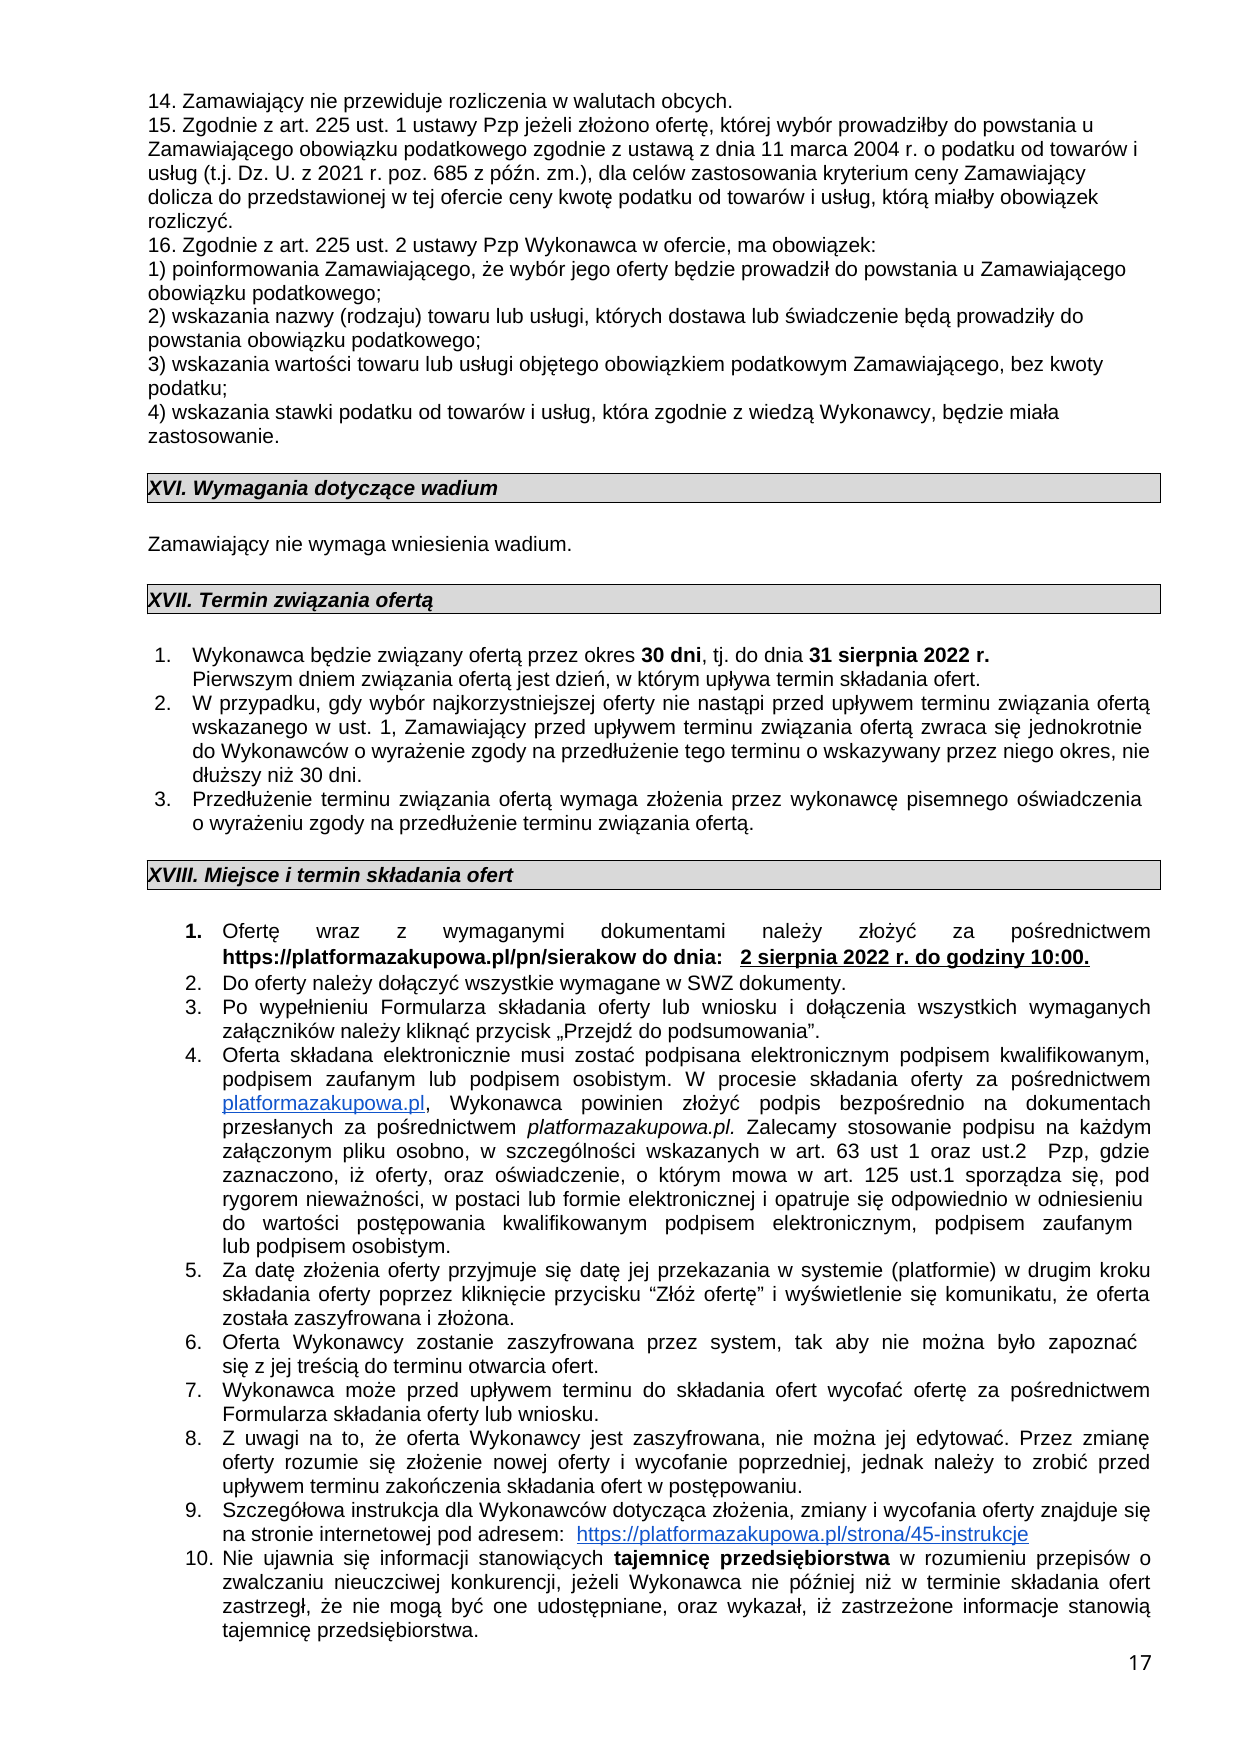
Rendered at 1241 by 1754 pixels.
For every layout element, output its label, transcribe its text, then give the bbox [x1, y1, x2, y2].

list Ofertę wraz z wymaganymi dokumentami należy złożyć za pośrednictwem https://platformazakupowa.pl/pn/sierakow do dnia: 2 sierpnia 2022 r. do godziny 10:00. [185, 918, 1152, 971]
subtitle XVII. Termin związania ofertą [148, 585, 1160, 613]
list Do oferty należy dołączyć wszystkie wymagane w SWZ dokumenty. [185, 971, 1152, 995]
text Zamawiający nie wymaga wniesienia wadium. [148, 532, 1152, 556]
list Oferta składana elektronicznie musi zostać podpisana elektronicznym podpisem kwalifikowanym, podpisem zaufanym lub podpisem osobistym. W procesie składania oferty za pośrednictwem platformazakupowa.pl, Wykonawca powinien złożyć podpis bezpośrednio na dokumentach przesłanych za pośrednictwem platformazakupowa.pl. Zalecamy stosowanie podpisu na każdym załączonym pliku osobno, w szczególności wskazanych w art. 63 ust 1 oraz ust.2 Pzp, gdzie zaznaczono, iż oferty, oraz oświadczenie, o którym mowa w art. 125 ust.1 sporządza się, pod rygorem nieważności, w postaci lub formie elektronicznej i opatruje się odpowiednio w odniesieniu do wartości postępowania kwalifikowanym podpisem elektronicznym, podpisem zaufanym lub podpisem osobistym. [185, 1043, 1152, 1258]
list Wykonawca może przed upływem terminu do składania ofert wycofać ofertę za pośrednictwem Formularza składania oferty lub wniosku. [185, 1378, 1152, 1426]
list W przypadku, gdy wybór najkorzystniejszej oferty nie nastąpi przed upływem terminu związania ofertą wskazanego w ust. 1, Zamawiający przed upływem terminu związania ofertą zwraca się jednokrotnie do Wykonawców o wyrażenie zgody na przedłużenie tego terminu o wskazywany przez niego okres, nie dłuższy niż 30 dni. [154, 691, 1152, 787]
list Po wypełnieniu Formularza składania oferty lub wniosku i dołączenia wszystkich wymaganych załączników należy kliknąć przycisk „Przejdź do podsumowania”. [185, 995, 1152, 1043]
text 1) poinformowania Zamawiającego, że wybór jego oferty będzie prowadził do powstania u Zamawiającego obowiązku podatkowego; [148, 256, 1152, 304]
text 4) wskazania stawki podatku od towarów i usług, która zgodnie z wiedzą Wykonawcy, będzie miała zastosowanie. [148, 400, 1152, 448]
list Przedłużenie terminu związania ofertą wymaga złożenia przez wykonawcę pisemnego oświadczenia o wyrażeniu zgody na przedłużenie terminu związania ofertą. [154, 787, 1152, 835]
text 2) wskazania nazwy (rodzaju) towaru lub usługi, których dostawa lub świadczenie będą prowadziły do powstania obowiązku podatkowego; [148, 304, 1152, 352]
text 14. Zamawiający nie przewiduje rozliczenia w walutach obcych. [148, 89, 1152, 113]
text 15. Zgodnie z art. 225 ust. 1 ustawy Pzp jeżeli złożono ofertę, której wybór prowadziłby do powstania u Zamawiającego obowiązku podatkowego zgodnie z ustawą z dnia 11 marca 2004 r. o podatku od towarów i usług (t.j. Dz. U. z 2021 r. poz. 685 z późn. zm.), dla celów zastosowania kryterium ceny Zamawiający dolicza do przedstawionej w tej ofercie ceny kwotę podatku od towarów i usług, którą miałby obowiązek rozliczyć. [148, 113, 1152, 232]
list Za datę złożenia oferty przyjmuje się datę jej przekazania w systemie (platformie) w drugim kroku składania oferty poprzez kliknięcie przycisku “Złóż ofertę” i wyświetlenie się komunikatu, że oferta została zaszyfrowana i złożona. [185, 1258, 1152, 1330]
list Nie ujawnia się informacji stanowiących tajemnicę przedsiębiorstwa w rozumieniu przepisów o zwalczaniu nieuczciwej konkurencji, jeżeli Wykonawca nie później niż w terminie składania ofert zastrzegł, że nie mogą być one udostępniane, oraz wykazał, iż zastrzeżone informacje stanowią tajemnicę przedsiębiorstwa. [185, 1546, 1152, 1642]
subtitle XVIII. Miejsce i termin składania ofert [148, 861, 1160, 889]
text Pierwszym dniem związania ofertą jest dzień, w którym upływa termin składania ofert. [192, 667, 1152, 691]
text 3) wskazania wartości towaru lub usługi objętego obowiązkiem podatkowym Zamawiającego, bez kwoty podatku; [148, 352, 1152, 400]
list Z uwagi na to, że oferta Wykonawcy jest zaszyfrowana, nie można jej edytować. Przez zmianę oferty rozumie się złożenie nowej oferty i wycofanie poprzedniej, jednak należy to zrobić przed upływem terminu zakończenia składania ofert w postępowaniu. [185, 1426, 1152, 1498]
list Wykonawca będzie związany ofertą przez okres 30 dni, tj. do dnia 31 sierpnia 2022 r. [154, 643, 1152, 667]
text 16. Zgodnie z art. 225 ust. 2 ustawy Pzp Wykonawca w ofercie, ma obowiązek: [148, 232, 1152, 256]
subtitle XVI. Wymagania dotyczące wadium [148, 474, 1160, 502]
list Oferta Wykonawcy zostanie zaszyfrowana przez system, tak aby nie można było zapoznać się z jej treścią do terminu otwarcia ofert. [185, 1330, 1152, 1378]
list Szczegółowa instrukcja dla Wykonawców dotycząca złożenia, zmiany i wycofania oferty znajduje się na stronie internetowej pod adresem: https://platformazakupowa.pl/strona/45-instrukcje [185, 1498, 1152, 1546]
